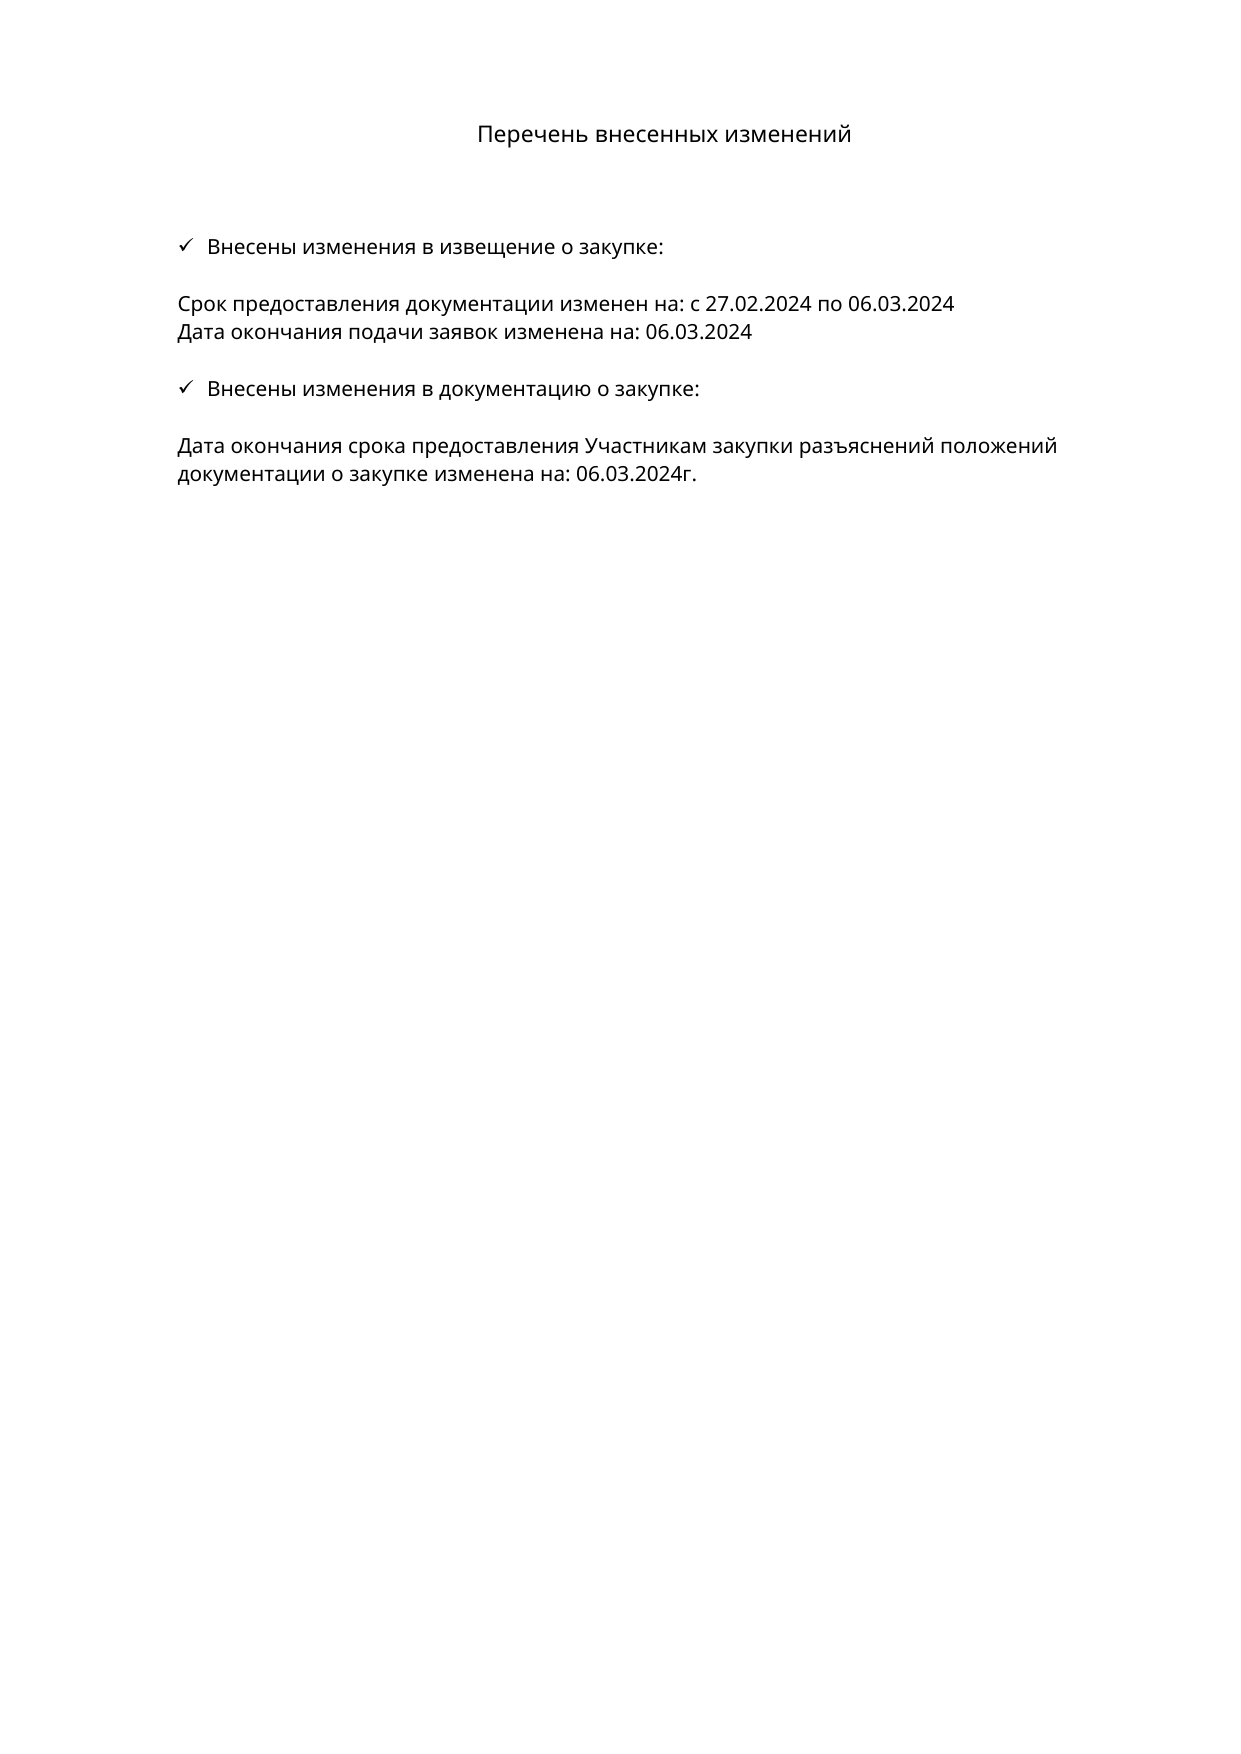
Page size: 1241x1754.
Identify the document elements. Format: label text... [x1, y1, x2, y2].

text Дата окончания срока предоставления Участникам закупки разъяснений положений документации о закупке изменена на: 06.03.2024г. [177, 431, 1152, 488]
text Перечень внесенных изменений [177, 118, 1152, 149]
list Внесены изменения в документацию о закупке: [177, 374, 1152, 402]
list Внесены изменения в извещение о закупке: [177, 232, 1152, 260]
text Срок предоставления документации изменен на: с 27.02.2024 по 06.03.2024 [177, 289, 1152, 317]
text Дата окончания подачи заявок изменена на: 06.03.2024 [177, 317, 1152, 346]
